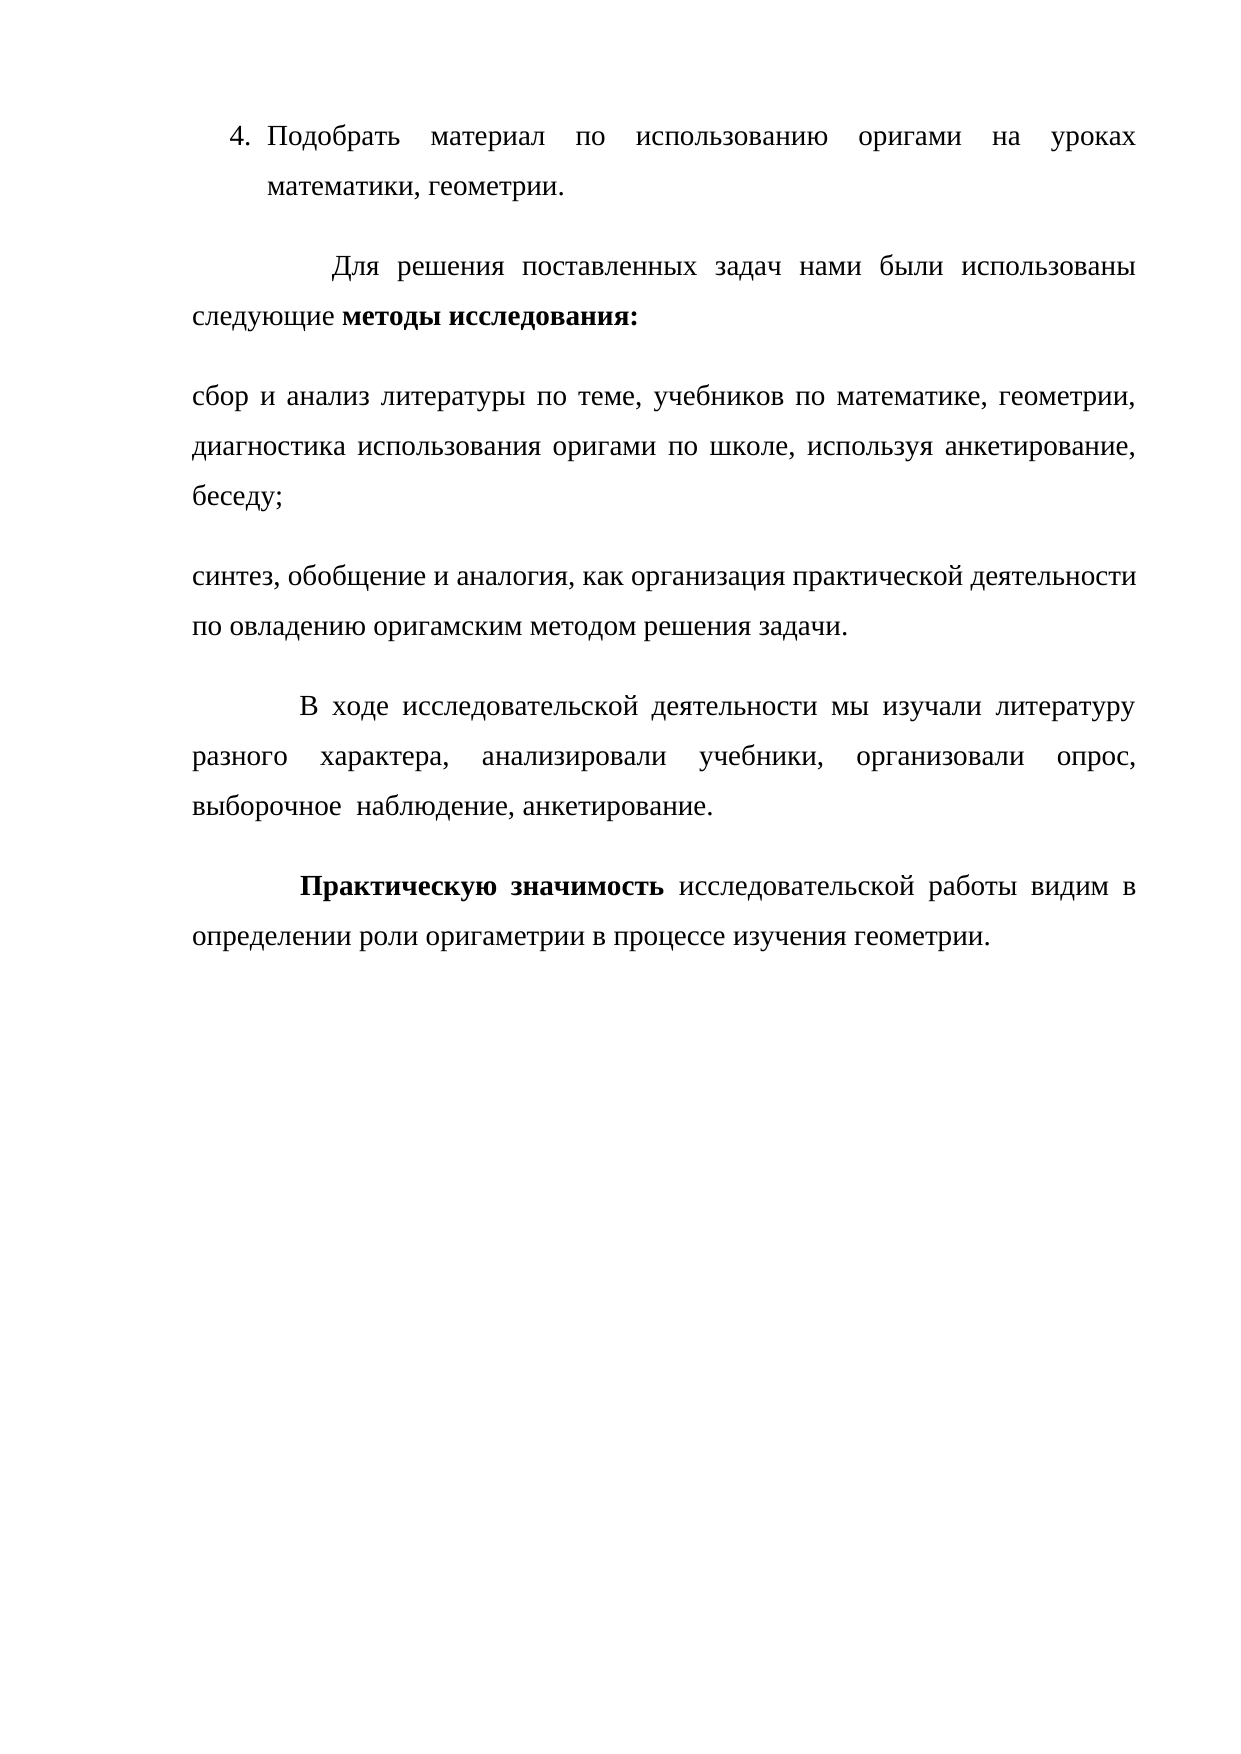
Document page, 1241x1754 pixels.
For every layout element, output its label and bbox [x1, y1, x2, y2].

table_header [192, 118, 1137, 965]
